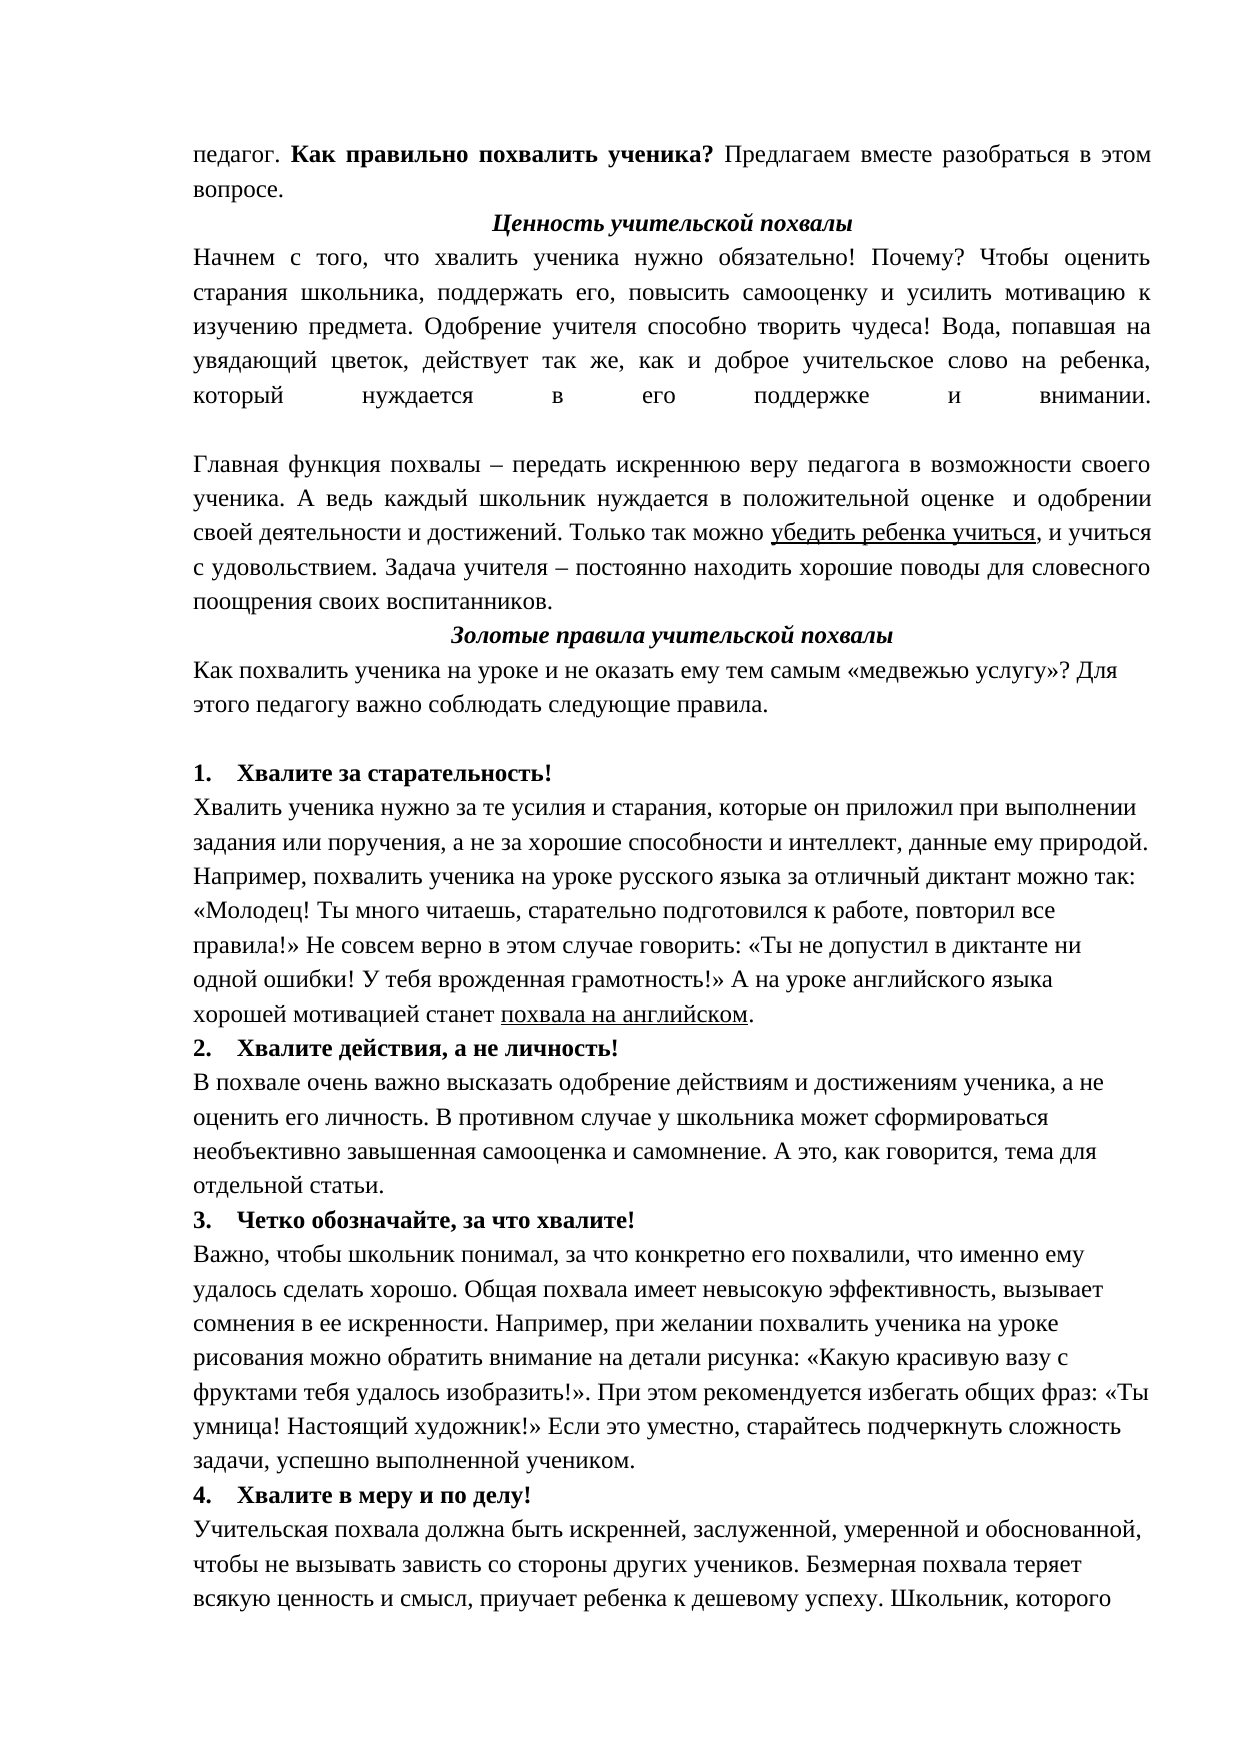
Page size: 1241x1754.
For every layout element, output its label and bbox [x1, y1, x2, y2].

table_header [177, 118, 1152, 1627]
